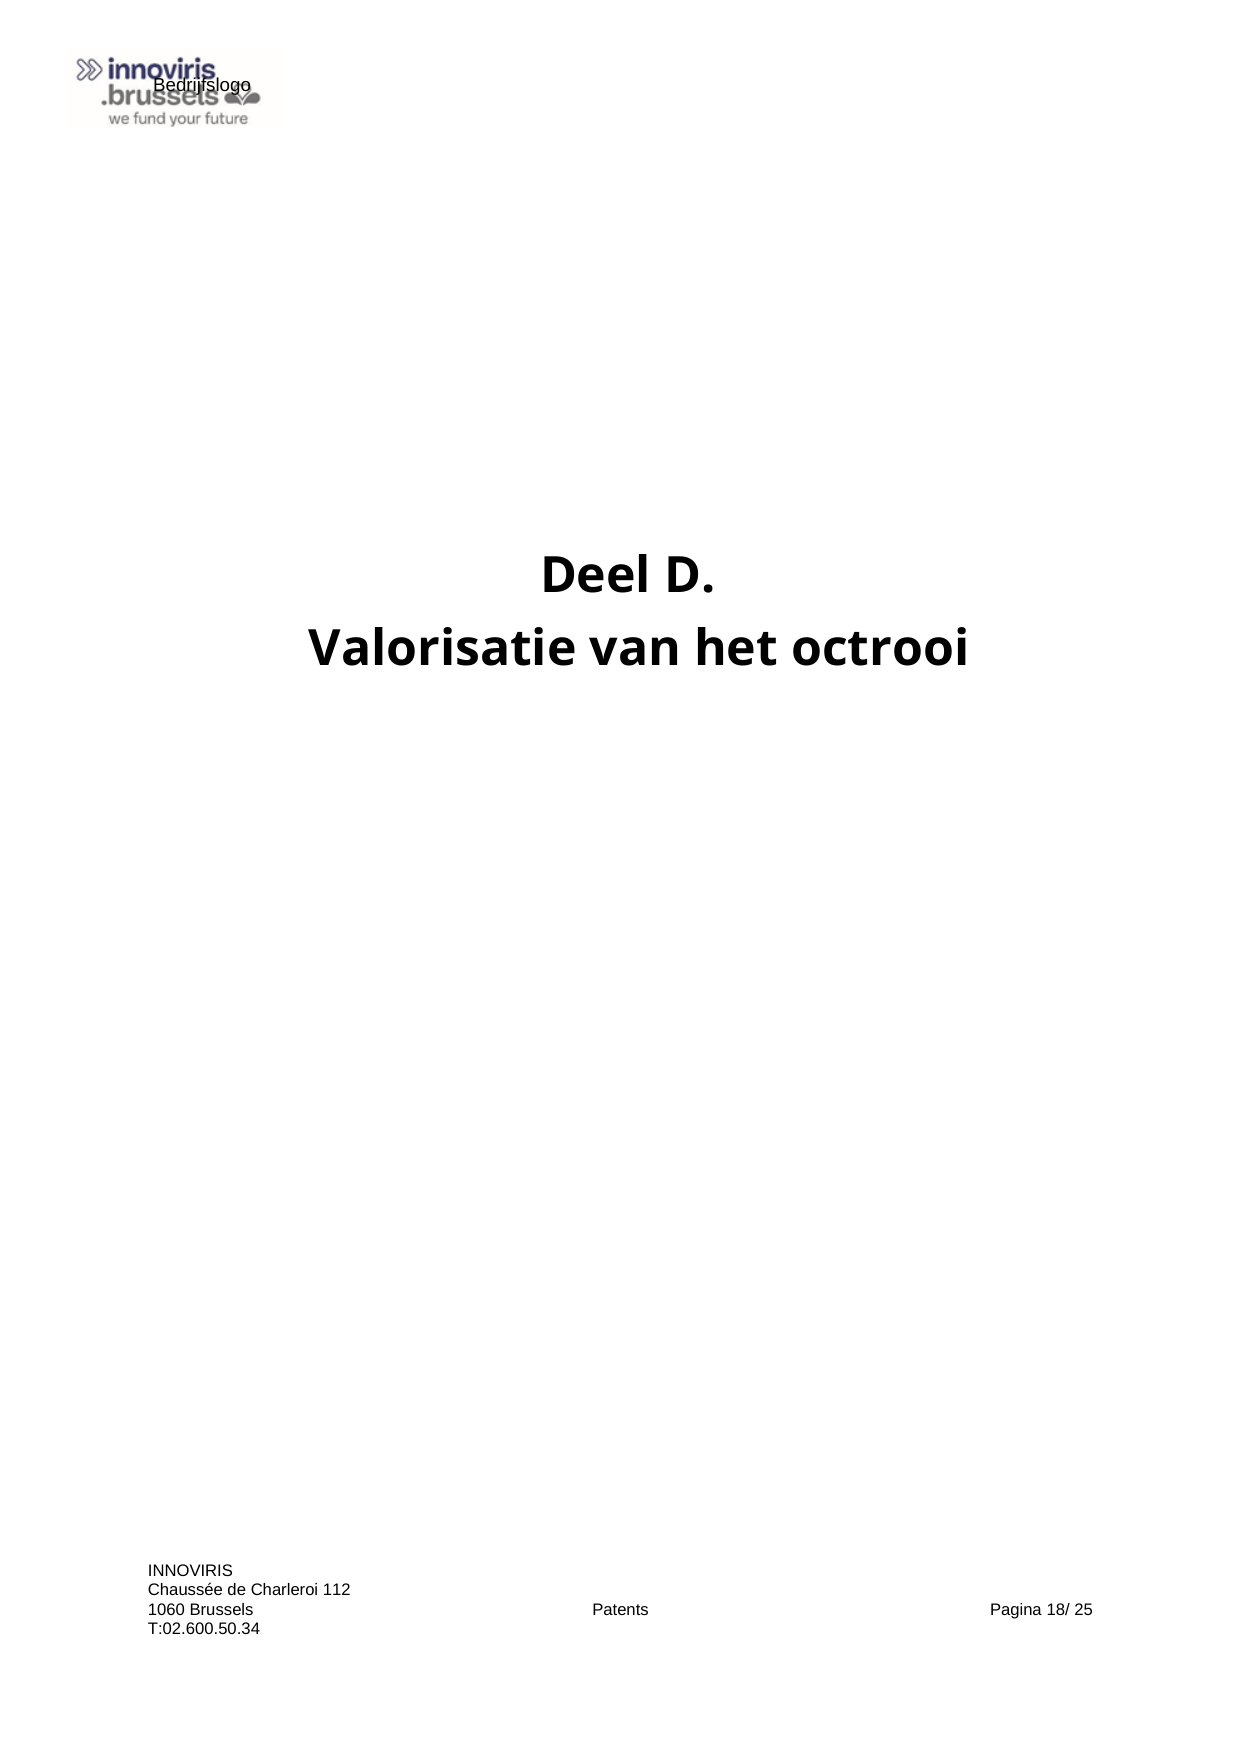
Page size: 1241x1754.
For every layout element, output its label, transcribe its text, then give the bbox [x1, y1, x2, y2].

subtitle Valorisatie van het octrooi [185, 538, 1092, 680]
picture [65, 47, 282, 147]
